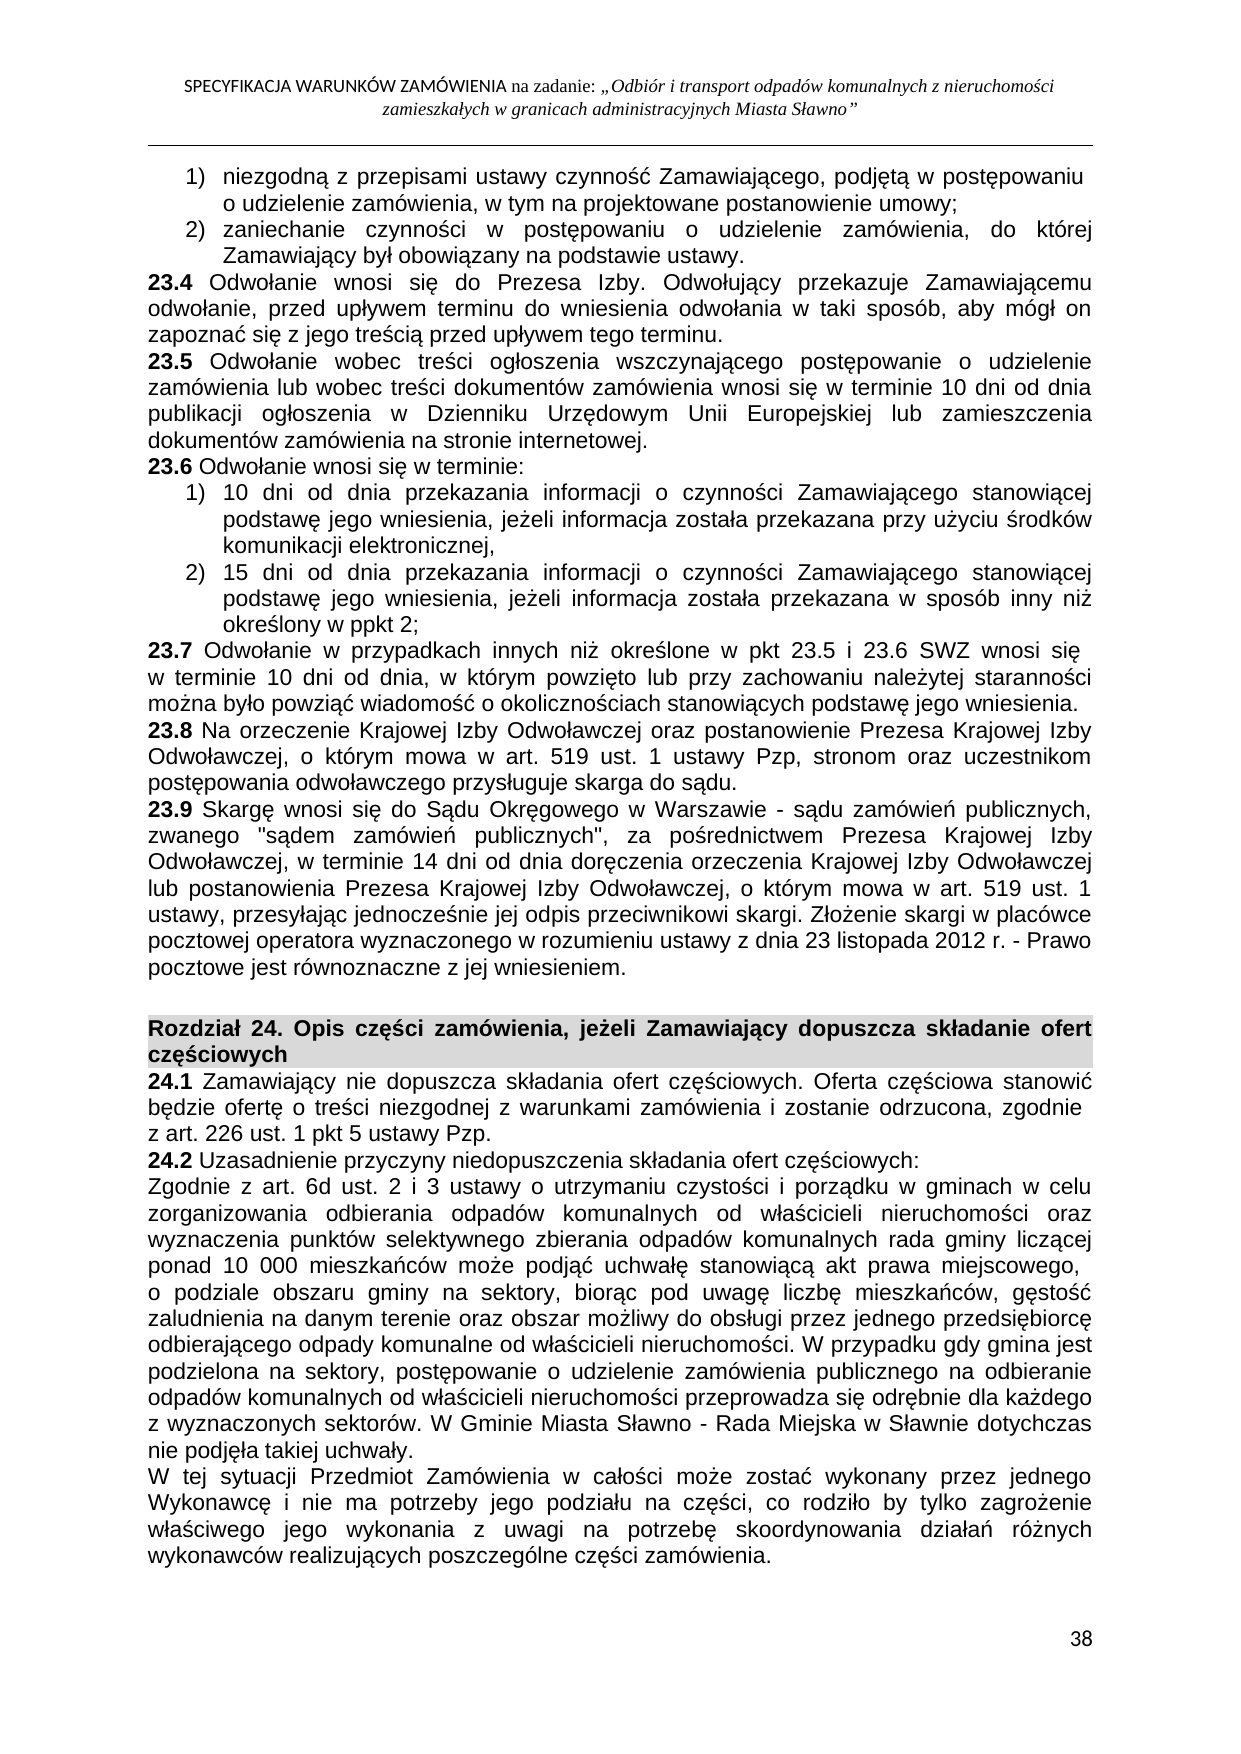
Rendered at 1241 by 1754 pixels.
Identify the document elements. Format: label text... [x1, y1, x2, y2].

text 23.8 Na orzeczenie Krajowej Izby Odwoławczej oraz postanowienie Prezesa Krajowej Izby Odwoławczej, o którym mowa w art. 519 ust. 1 ustawy Pzp, stronom oraz uczestnikom postępowania odwoławczego przysługuje skarga do sądu. [148, 717, 1093, 796]
text 24.1 Zamawiający nie dopuszcza składania ofert częściowych. Oferta częściowa stanowić będzie ofertę o treści niezgodnej z warunkami zamówienia i zostanie odrzucona, zgodnie z art. 226 ust. 1 pkt 5 ustawy Pzp. [148, 1068, 1093, 1147]
text 23.4 Odwołanie wnosi się do Prezesa Izby. Odwołujący przekazuje Zamawiającemu odwołanie, przed upływem terminu do wniesienia odwołania w taki sposób, aby mógł on zapoznać się z jego treścią przed upływem tego terminu. [148, 268, 1093, 348]
list niezgodną z przepisami ustawy czynność Zamawiającego, podjętą w postępowaniu o udzielenie zamówienia, w tym na projektowane postanowienie umowy; [185, 163, 1093, 216]
list 15 dni od dnia przekazania informacji o czynności Zamawiającego stanowiącej podstawę jego wniesienia, jeżeli informacja została przekazana w sposób inny niż określony w ppkt 2; [185, 558, 1093, 637]
text Rozdział 24. Opis części zamówienia, jeżeli Zamawiający dopuszcza składanie ofert częściowych [148, 1015, 1093, 1068]
text 23.7 Odwołanie w przypadkach innych niż określone w pkt 23.5 i 23.6 SWZ wnosi się w terminie 10 dni od dnia, w którym powzięto lub przy zachowaniu należytej staranności można było powziąć wiadomość o okolicznościach stanowiących podstawę jego wniesienia. [148, 637, 1093, 717]
text 23.6 Odwołanie wnosi się w terminie: [148, 453, 1093, 479]
text W tej sytuacji Przedmiot Zamówienia w całości może zostać wykonany przez jednego Wykonawcę i nie ma potrzeby jego podziału na części, co rodziło by tylko zagrożenie właściwego jego wykonania z uwagi na potrzebę skoordynowania działań różnych wykonawców realizujących poszczególne części zamówienia. [148, 1463, 1093, 1568]
text 23.9 Skargę wnosi się do Sądu Okręgowego w Warszawie - sądu zamówień publicznych, zwanego "sądem zamówień publicznych", za pośrednictwem Prezesa Krajowej Izby Odwoławczej, w terminie 14 dni od dnia doręczenia orzeczenia Krajowej Izby Odwoławczej lub postanowienia Prezesa Krajowej Izby Odwoławczej, o którym mowa w art. 519 ust. 1 ustawy, przesyłając jednocześnie jej odpis przeciwnikowi skargi. Złożenie skargi w placówce pocztowej operatora wyznaczonego w rozumieniu ustawy z dnia 23 listopada 2012 r. - Prawo pocztowe jest równoznaczne z jej wniesieniem. [148, 796, 1093, 980]
text 23.5 Odwołanie wobec treści ogłoszenia wszczynającego postępowanie o udzielenie zamówienia lub wobec treści dokumentów zamówienia wnosi się w terminie 10 dni od dnia publikacji ogłoszenia w Dzienniku Urzędowym Unii Europejskiej lub zamieszczenia dokumentów zamówienia na stronie internetowej. [148, 348, 1093, 453]
list 10 dni od dnia przekazania informacji o czynności Zamawiającego stanowiącej podstawę jego wniesienia, jeżeli informacja została przekazana przy użyciu środków komunikacji elektronicznej, [185, 479, 1093, 558]
text 24.2 Uzasadnienie przyczyny niedopuszczenia składania ofert częściowych: [148, 1147, 1093, 1173]
text Zgodnie z art. 6d ust. 2 i 3 ustawy o utrzymaniu czystości i porządku w gminach w celu zorganizowania odbierania odpadów komunalnych od właścicieli nieruchomości oraz wyznaczenia punktów selektywnego zbierania odpadów komunalnych rada gminy liczącej ponad 10 000 mieszkańców może podjąć uchwałę stanowiącą akt prawa miejscowego, o podziale obszaru gminy na sektory, biorąc pod uwagę liczbę mieszkańców, gęstość zaludnienia na danym terenie oraz obszar możliwy do obsługi przez jednego przedsiębiorcę odbierającego odpady komunalne od właścicieli nieruchomości. W przypadku gdy gmina jest podzielona na sektory, postępowanie o udzielenie zamówienia publicznego na odbieranie odpadów komunalnych od właścicieli nieruchomości przeprowadza się odrębnie dla każdego z wyznaczonych sektorów. W Gminie Miasta Sławno - Rada Miejska w Sławnie dotychczas nie podjęła takiej uchwały. [148, 1173, 1093, 1463]
list zaniechanie czynności w postępowaniu o udzielenie zamówienia, do której Zamawiający był obowiązany na podstawie ustawy. [185, 216, 1093, 268]
